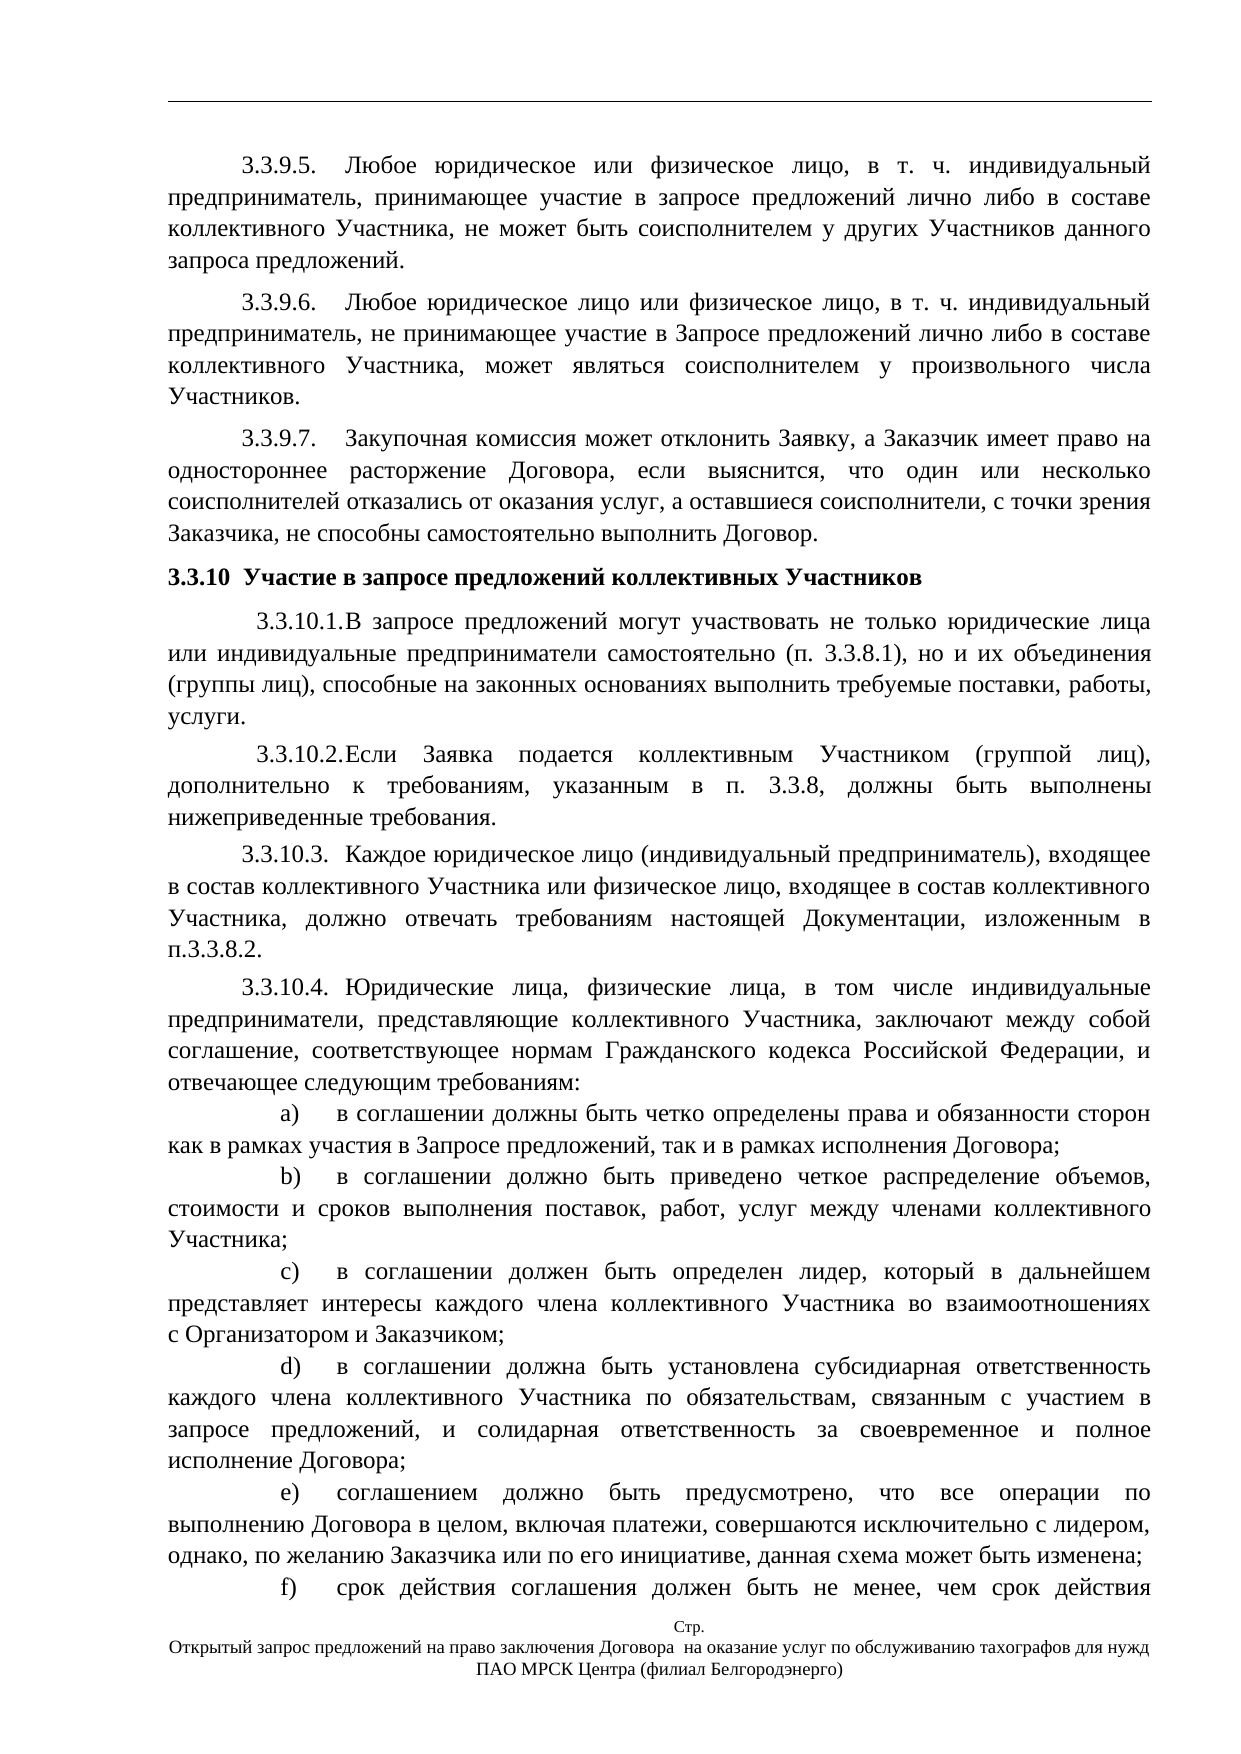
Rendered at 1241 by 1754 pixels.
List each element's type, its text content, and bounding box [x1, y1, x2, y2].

list в соглашении должен быть определен лидер, который в дальнейшем представляет интересы каждого члена коллективного Участника во взаимоотношениях с Организатором и Заказчиком; [168, 1256, 1152, 1348]
list в соглашении должны быть четко определены права и обязанности сторон как в рамках участия в Запросе предложений, так и в рамках исполнения Договора; [168, 1098, 1152, 1159]
list Любое юридическое лицо или физическое лицо, в т. ч. индивидуальный предприниматель, не принимающее участие в Запросе предложений лично либо в составе коллективного Участника, может являться соисполнителем у произвольного числа Участников. [168, 287, 1152, 410]
list в соглашении должно быть приведено четкое распределение объемов, стоимости и сроков выполнения поставок, работ, услуг между членами коллективного Участника; [168, 1161, 1152, 1253]
subtitle Участие в запросе предложений коллективных Участников [168, 562, 1152, 591]
list в соглашении должна быть установлена субсидиарная ответственность каждого члена коллективного Участника по обязательствам, связанным с участием в запросе предложений, и солидарная ответственность за своевременное и полное исполнение Договора; [168, 1351, 1152, 1474]
list Каждое юридическое лицо (индивидуальный предприниматель), входящее в состав коллективного Участника или физическое лицо, входящее в состав коллективного Участника, должно отвечать требованиям настоящей Документации, изложенным в п.3.3.8.2. [168, 839, 1152, 963]
list Любое юридическое или физическое лицо, в т. ч. индивидуальный предприниматель, принимающее участие в запросе предложений лично либо в составе коллективного Участника, не может быть соисполнителем у других Участников данного запроса предложений. [168, 150, 1152, 273]
list Юридические лица, физические лица, в том числе индивидуальные предприниматели, представляющие коллективного Участника, заключают между собой соглашение, соответствующее нормам Гражданского кодекса Российской Федерации, и отвечающее следующим требованиям: [168, 972, 1152, 1096]
list соглашением должно быть предусмотрено, что все операции по выполнению Договора в целом, включая платежи, совершаются исключительно с лидером, однако, по желанию Заказчика или по его инициативе, данная схема может быть изменена; [168, 1477, 1152, 1569]
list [168, 1572, 1152, 1601]
list Закупочная комиссия может отклонить Заявку, а Заказчик имеет право на одностороннее расторжение Договора, если выяснится, что один или несколько соисполнителей отказались от оказания услуг, а оставшиеся соисполнители, с точки зрения Заказчика, не способны самостоятельно выполнить Договор. [168, 423, 1152, 547]
